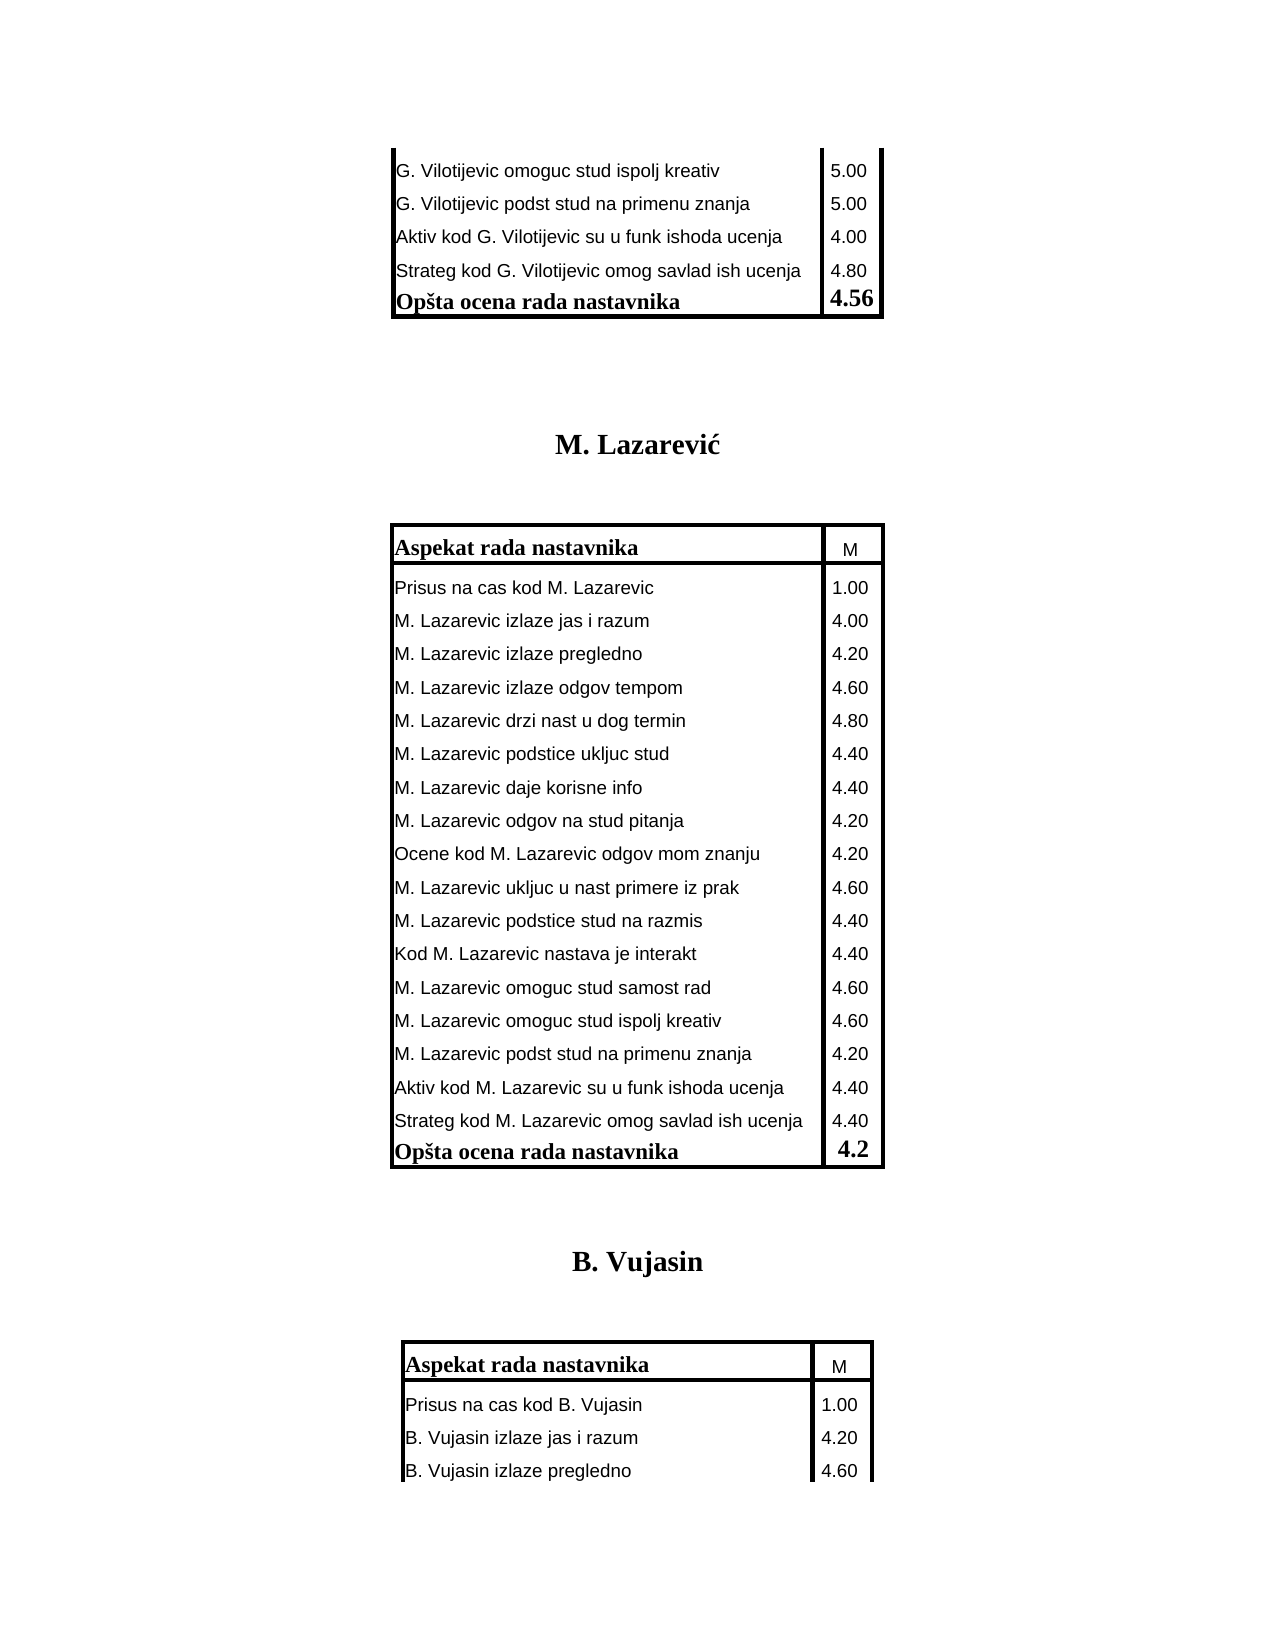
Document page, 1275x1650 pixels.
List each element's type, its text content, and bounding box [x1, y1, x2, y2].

table_cell 5.00 [824, 148, 879, 181]
table_cell M. Lazarevic omoguc stud ispolj kreativ [394, 998, 821, 1031]
text B. Vujasin [148, 1244, 1127, 1278]
table_cell M. Lazarevic podst stud na primenu znanja [394, 1031, 821, 1065]
table_cell 4.78 [824, 281, 879, 314]
table_cell 4.60 [826, 865, 881, 898]
table_cell M. Lazarevic podstice ukljuc stud [394, 731, 821, 765]
table_cell M. Lazarevic izlaze pregledno [394, 631, 821, 665]
table_cell M. Lazarevic daje korisne info [394, 765, 821, 798]
table_cell 1.00 [826, 565, 881, 598]
table_cell 4.40 [826, 1065, 881, 1098]
table_header M [815, 1344, 870, 1377]
table_cell 4.80 [826, 698, 881, 731]
table_cell G. Vilotijevic podst stud na primenu znanja [396, 181, 820, 214]
table_cell 4.40 [826, 765, 881, 798]
table_cell 4.40 [826, 1131, 881, 1165]
table_cell 4.40 [826, 1098, 881, 1131]
table_cell 4.60 [826, 965, 881, 998]
table_cell 4.40 [826, 898, 881, 931]
table_cell Opšta ocena rada nastavnika [394, 1131, 821, 1165]
table_cell 4.80 [824, 248, 879, 281]
table_cell 4.60 [826, 665, 881, 698]
table_cell 4.00 [826, 598, 881, 631]
table_cell M. Lazarevic ukljuc u nast primere iz prak [394, 865, 821, 898]
table_cell 4.20 [826, 631, 881, 665]
table_cell 4.60 [815, 1448, 870, 1482]
table_cell 4.20 [826, 1031, 881, 1065]
table_cell 4.20 [826, 798, 881, 831]
table_cell M. Lazarevic izlaze odgov tempom [394, 665, 821, 698]
table_cell M. Lazarevic izlaze jas i razum [394, 598, 821, 631]
table_cell 4.20 [826, 831, 881, 865]
table_cell B. Vujasin izlaze pregledno [405, 1448, 810, 1482]
table_cell Prisus na cas kod M. Lazarevic [394, 565, 821, 598]
table_cell M. Lazarevic podstice stud na razmis [394, 898, 821, 931]
table_cell 4.40 [826, 731, 881, 765]
table_cell Kod M. Lazarevic nastava je interakt [394, 931, 821, 965]
table_cell Strateg kod M. Lazarevic omog savlad ish ucenja [394, 1098, 821, 1131]
table_cell 5.00 [824, 181, 879, 214]
table_cell Aktiv kod G. Vilotijevic su u funk ishoda ucenja [396, 214, 820, 248]
table_cell Strateg kod G. Vilotijevic omog savlad ish ucenja [396, 248, 820, 281]
table_cell 4.00 [824, 214, 879, 248]
table_cell Prisus na cas kod B. Vujasin [405, 1382, 810, 1415]
text M. Lazarević [148, 427, 1127, 461]
table_cell 4.20 [815, 1415, 870, 1448]
table_header Aspekat rada nastavnika [394, 527, 821, 561]
table_cell Aktiv kod M. Lazarevic su u funk ishoda ucenja [394, 1065, 821, 1098]
table_cell 1.00 [815, 1382, 870, 1415]
table_header M [826, 527, 881, 561]
table_cell Opšta ocena rada nastavnika [396, 281, 820, 314]
table_cell 4.60 [826, 998, 881, 1031]
table_cell G. Vilotijevic omoguc stud ispolj kreativ [396, 148, 820, 181]
table_cell M. Lazarevic odgov na stud pitanja [394, 798, 821, 831]
table_cell Ocene kod M. Lazarevic odgov mom znanju [394, 831, 821, 865]
table_cell 4.40 [826, 931, 881, 965]
table_cell M. Lazarevic drzi nast u dog termin [394, 698, 821, 731]
table_cell B. Vujasin izlaze jas i razum [405, 1415, 810, 1448]
table_header Aspekat rada nastavnika [405, 1344, 810, 1377]
table_cell M. Lazarevic omoguc stud samost rad [394, 965, 821, 998]
